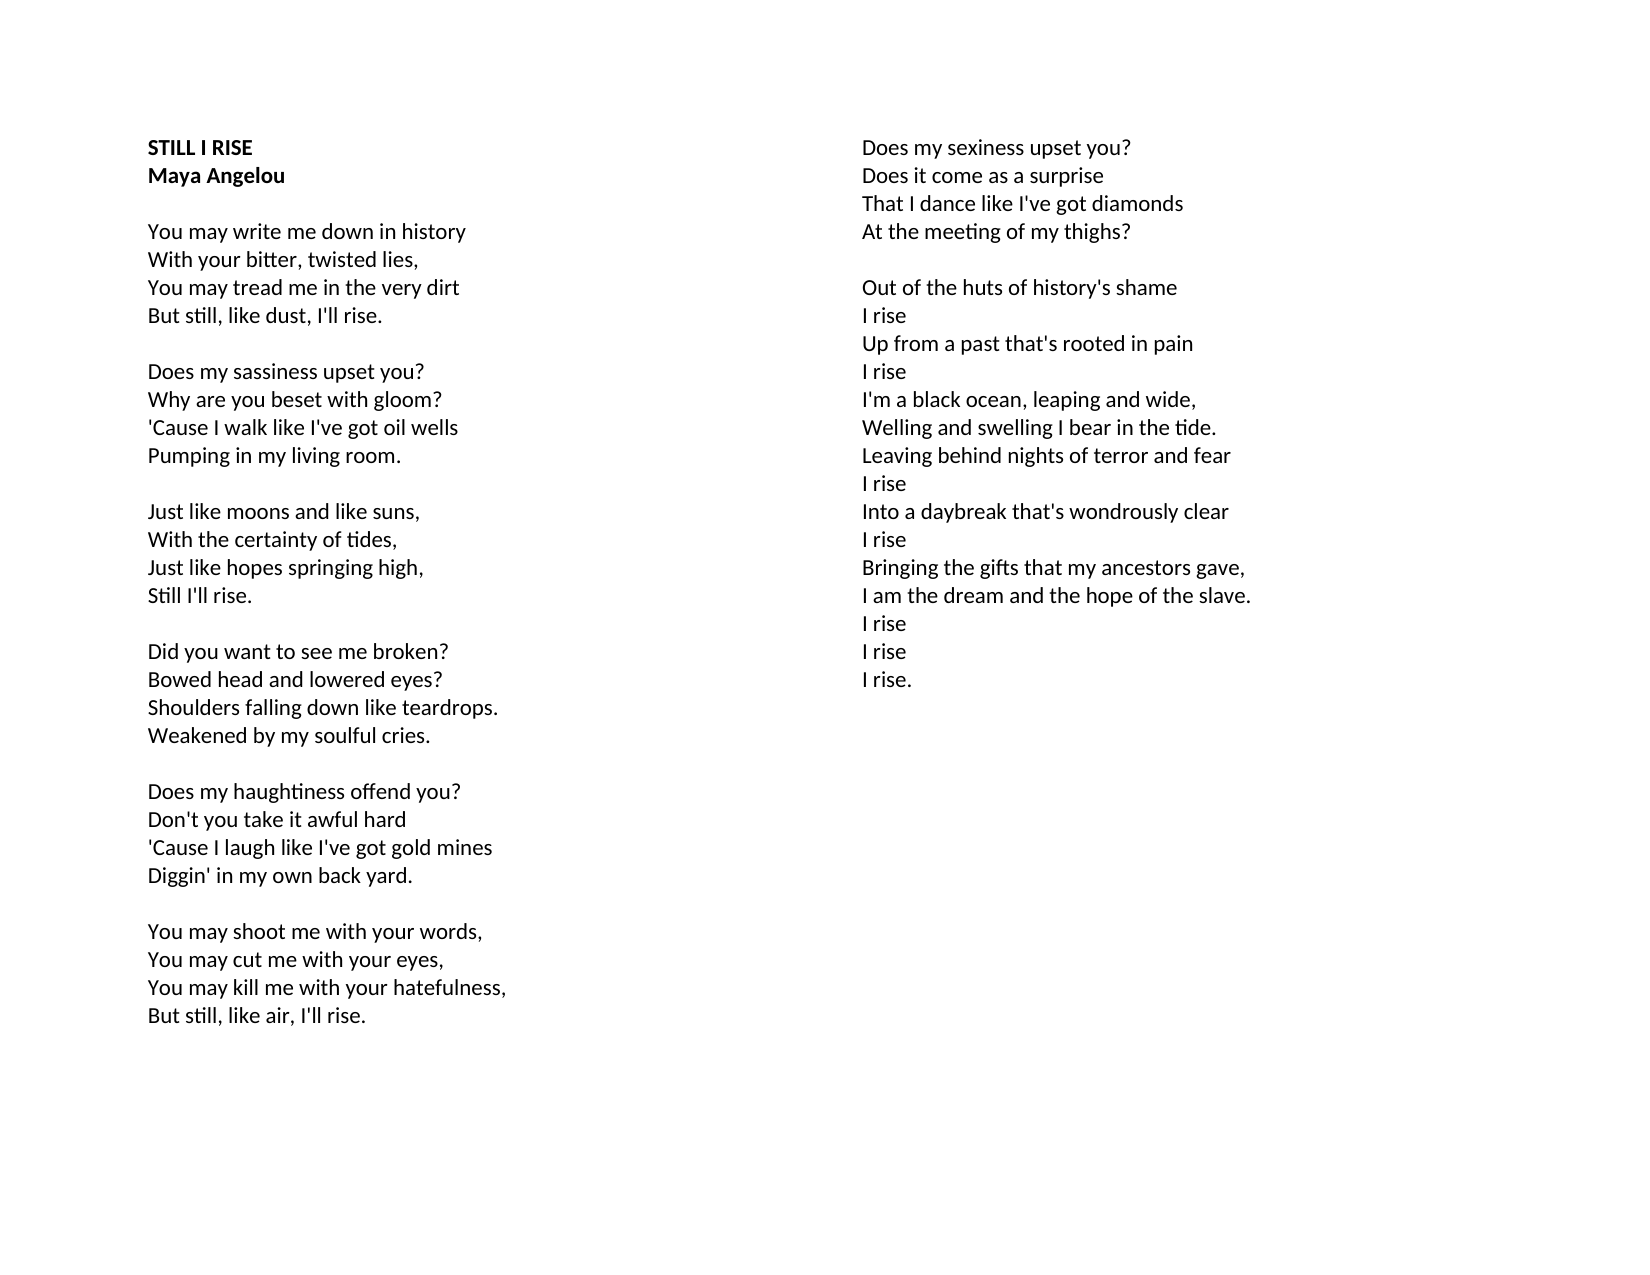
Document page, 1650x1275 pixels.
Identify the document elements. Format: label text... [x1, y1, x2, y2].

text Maya Angelou [148, 161, 788, 189]
text You may write me down in history With your bitter, twisted lies, You may tread me in the very dirt But still, like dust, I'll rise. Does my sassiness upset you? Why are you beset with gloom? 'Cause I walk like I've got oil wells Pumping in my living room. Just like moons and like suns, With the certainty of tides, Just like hopes springing high, Still I'll rise. Did you want to see me broken? Bowed head and lowered eyes? Shoulders falling down like teardrops. Weakened by my soulful cries. Does my haughtiness offend you? Don't you take it awful hard 'Cause I laugh like I've got gold mines Diggin' in my own back yard. You may shoot me with your words, You may cut me with your eyes, You may kill me with your hatefulness, But still, like air, I'll rise. Does my sexiness upset you? Does it come as a surprise That I dance like I've got diamonds At the meeting of my thighs? Out of the huts of history's shame I rise Up from a past that's rooted in pain I rise I'm a black ocean, leaping and wide, Welling and swelling I bear in the tide. Leaving behind nights of terror and fear I rise Into a daybreak that's wondrously clear I rise Bringing the gifts that my ancestors gave, I am the dream and the hope of the slave. I rise I rise I rise. [148, 217, 788, 1058]
text STILL I RISE [148, 133, 788, 161]
text You may write me down in history With your bitter, twisted lies, You may tread me in the very dirt But still, like dust, I'll rise. Does my sassiness upset you? Why are you beset with gloom? 'Cause I walk like I've got oil wells Pumping in my living room. Just like moons and like suns, With the certainty of tides, Just like hopes springing high, Still I'll rise. Did you want to see me broken? Bowed head and lowered eyes? Shoulders falling down like teardrops. Weakened by my soulful cries. Does my haughtiness offend you? Don't you take it awful hard 'Cause I laugh like I've got gold mines Diggin' in my own back yard. You may shoot me with your words, You may cut me with your eyes, You may kill me with your hatefulness, But still, like air, I'll rise. Does my sexiness upset you? Does it come as a surprise That I dance like I've got diamonds At the meeting of my thighs? Out of the huts of history's shame I rise Up from a past that's rooted in pain I rise I'm a black ocean, leaping and wide, Welling and swelling I bear in the tide. Leaving behind nights of terror and fear I rise Into a daybreak that's wondrously clear I rise Bringing the gifts that my ancestors gave, I am the dream and the hope of the slave. I rise I rise I rise. [862, 133, 1502, 693]
